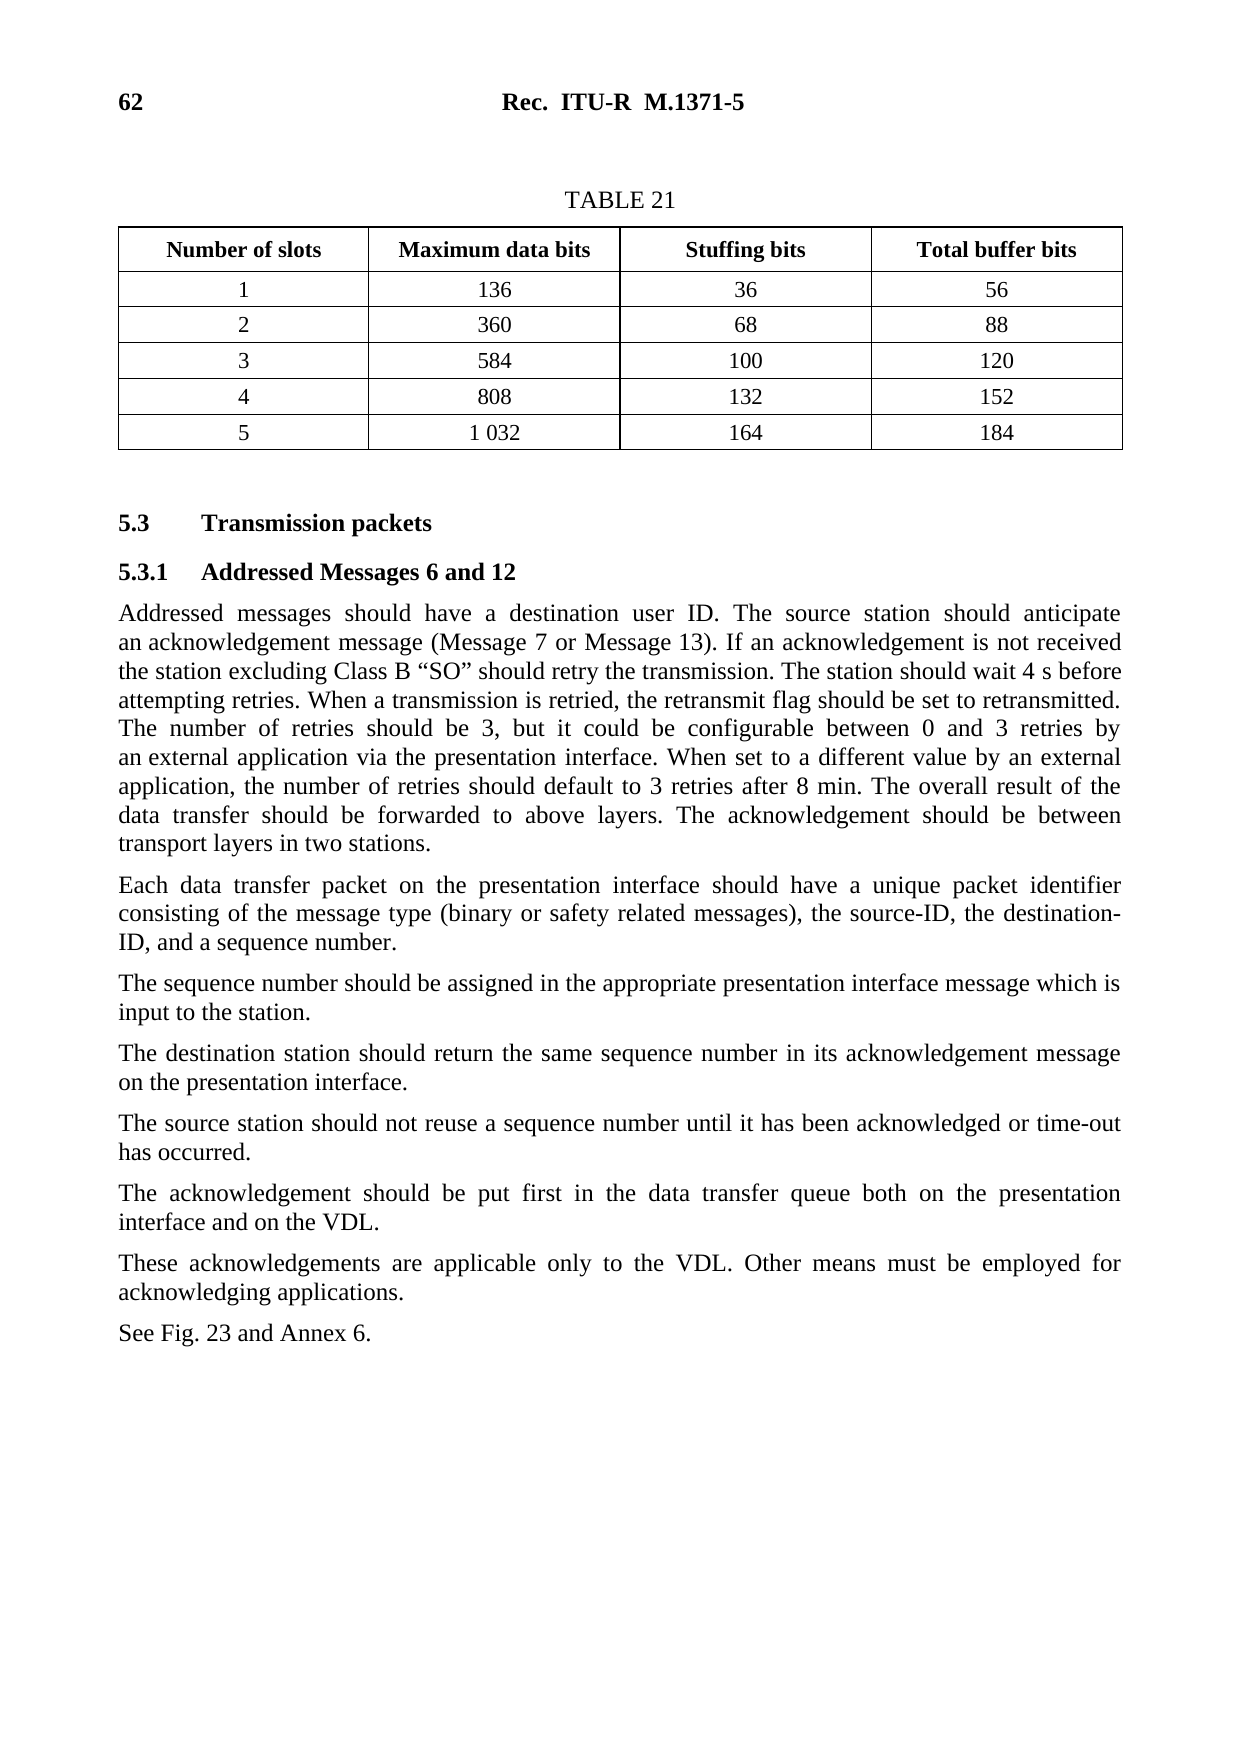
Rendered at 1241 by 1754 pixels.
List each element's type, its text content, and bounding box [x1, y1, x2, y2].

table_cell 36 [621, 272, 871, 306]
table_cell 152 [872, 379, 1122, 413]
table_cell 360 [369, 307, 619, 342]
table_cell 1 [119, 272, 368, 306]
table_cell 4 [119, 379, 368, 413]
text Each data transfer packet on the presentation interface should have a unique packet identifier consisting of the message type (binary or safety related messages), the source-ID, the destination-ID, and a sequence number. [118, 870, 1122, 956]
table_cell 88 [872, 307, 1122, 342]
text The acknowledgement should be put first in the data transfer queue both on the presentation interface and on the VDL. [118, 1178, 1122, 1236]
table_cell 184 [872, 415, 1122, 449]
table_cell 1 032 [369, 415, 619, 449]
text The source station should not reuse a sequence number until it has been acknowledged or time-out has occurred. [118, 1108, 1122, 1166]
text The sequence number should be assigned in the appropriate presentation interface message which is input to the station. [118, 968, 1122, 1026]
text Addressed messages should have a destination user ID. The source station should anticipate an acknowledgement message (Message 7 or Message 13). If an acknowledgement is not received the station excluding Class B “SO” should retry the transmission. The station should wait 4 s before attempting retries. When a transmission is retried, the retransmit flag should be set to retransmitted. The number of retries should be 3, but it could be configurable between 0 and 3 retries by an external application via the presentation interface. When set to a different value by an external application, the number of retries should default to 3 retries after 8 min. The overall result of the data transfer should be forwarded to above layers. The acknowledgement should be between transport layers in two stations. [118, 598, 1122, 857]
table_cell 2 [119, 307, 368, 342]
text See Fig. 23 and Annex 6. [118, 1318, 1122, 1347]
text The destination station should return the same sequence number in its acknowledgement message on the presentation interface. [118, 1038, 1122, 1096]
table_cell 120 [872, 343, 1122, 378]
table_cell 132 [621, 379, 871, 413]
subtitle 5.3.1 Addressed Messages 6 and 12 [118, 557, 1122, 586]
table_cell 584 [369, 343, 619, 378]
table_cell 100 [621, 343, 871, 378]
text TABLE 21 [118, 185, 1122, 214]
table_cell 808 [369, 379, 619, 413]
table_cell 68 [621, 307, 871, 342]
subtitle 5.3 Transmission packets [118, 508, 1122, 536]
table_header Number of slots [119, 228, 368, 271]
text These acknowledgements are applicable only to the VDL. Other means must be employed for acknowledging applications. [118, 1248, 1122, 1306]
table_cell 164 [621, 415, 871, 449]
table_cell 5 [119, 415, 368, 449]
table_cell 3 [119, 343, 368, 378]
table_cell 136 [369, 272, 619, 306]
table_cell 56 [872, 272, 1122, 306]
table_header Maximum data bits [369, 228, 619, 271]
table_header Stuffing bits [621, 228, 871, 271]
table_header Total buffer bits [872, 228, 1122, 271]
